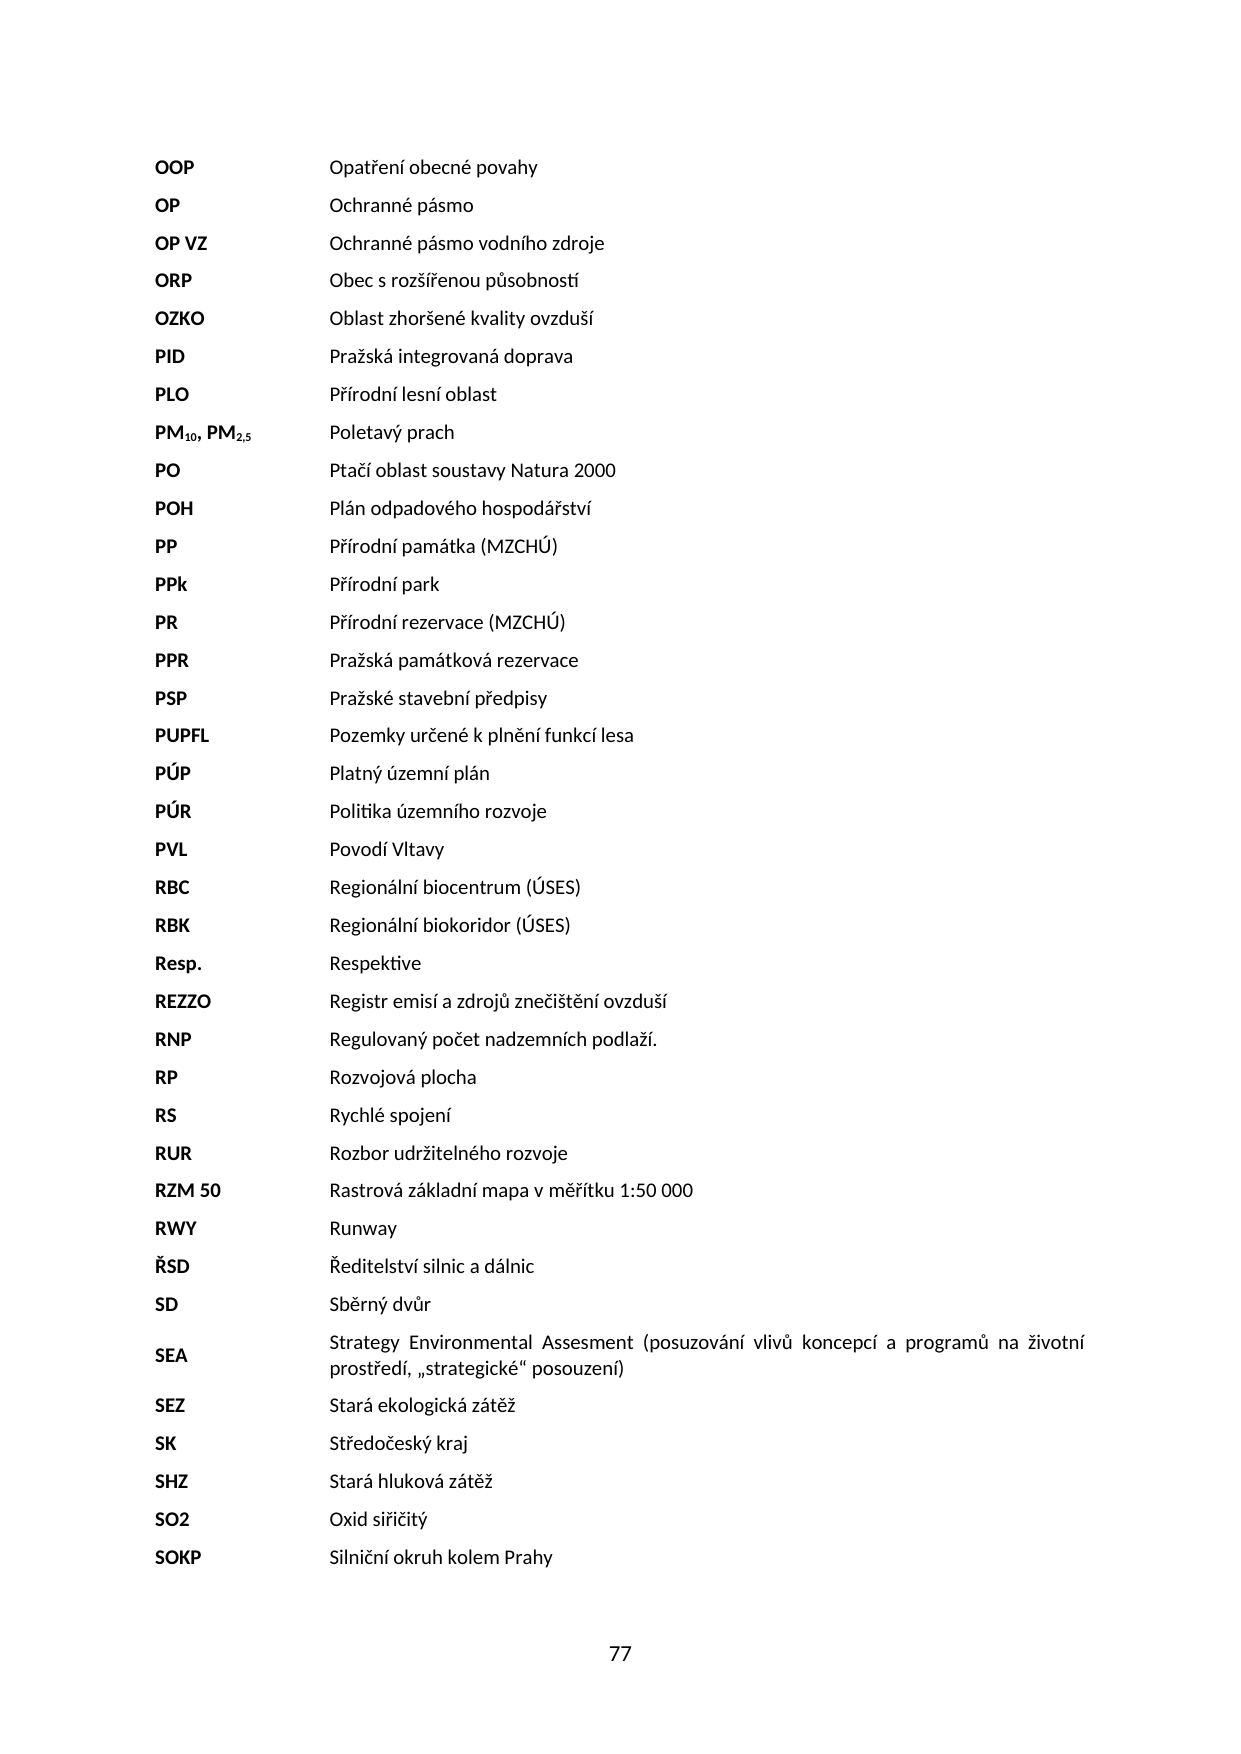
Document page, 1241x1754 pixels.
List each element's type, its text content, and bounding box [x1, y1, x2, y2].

table_cell PO [148, 451, 322, 489]
table_cell RBK [148, 906, 322, 944]
table_cell Přírodní rezervace (MZCHÚ) [322, 603, 1092, 641]
table_cell Rychlé spojení [322, 1096, 1092, 1133]
table_cell PP [148, 527, 322, 565]
table_cell Sběrný dvůr [322, 1285, 1092, 1323]
table_cell PÚR [148, 792, 322, 830]
table_cell Pražská integrovaná doprava [322, 337, 1092, 375]
table_cell Přírodní památka (MZCHÚ) [322, 527, 1092, 565]
table_cell RNP [148, 1020, 322, 1058]
table_cell SK [148, 1424, 322, 1462]
table_cell Silniční okruh kolem Prahy [322, 1538, 1092, 1576]
table_cell Poletavý prach [322, 413, 1092, 451]
table_cell Ochranné pásmo [322, 186, 1092, 223]
table_cell SHZ [148, 1462, 322, 1500]
table_cell PSP [148, 679, 322, 716]
table_cell Ochranné pásmo vodního zdroje [322, 224, 1092, 261]
table_cell PID [148, 337, 322, 375]
table_cell PPk [148, 565, 322, 603]
table_cell Regionální biokoridor (ÚSES) [322, 906, 1092, 944]
table_cell Platný územní plán [322, 754, 1092, 792]
table_cell PUPFL [148, 716, 322, 754]
table_cell SD [148, 1285, 322, 1323]
table_cell Povodí Vltavy [322, 830, 1092, 868]
table_cell PVL [148, 830, 322, 868]
table_cell REZZO [148, 982, 322, 1020]
table_cell RP [148, 1058, 322, 1096]
table_cell PR [148, 603, 322, 641]
table_cell RUR [148, 1134, 322, 1171]
table_cell OOP [148, 148, 322, 186]
table_cell PÚP [148, 754, 322, 792]
table_cell Rastrová základní mapa v měřítku 1:50 000 [322, 1171, 1092, 1209]
table_cell Obec s rozšířenou působností [322, 261, 1092, 299]
table_cell SO2 [148, 1500, 322, 1538]
table_cell Pražská památková rezervace [322, 641, 1092, 678]
table_cell Politika územního rozvoje [322, 792, 1092, 830]
table_cell RS [148, 1096, 322, 1133]
table_cell OP VZ [148, 224, 322, 261]
table_cell Oblast zhoršené kvality ovzduší [322, 299, 1092, 337]
table_cell POH [148, 489, 322, 527]
table_cell Resp. [148, 944, 322, 982]
table_cell Plán odpadového hospodářství [322, 489, 1092, 527]
table_cell Pražské stavební předpisy [322, 679, 1092, 716]
table_cell PPR [148, 641, 322, 678]
table_cell Ředitelství silnic a dálnic [322, 1247, 1092, 1285]
table_cell Regulovaný počet nadzemních podlaží. [322, 1020, 1092, 1058]
table_cell RWY [148, 1209, 322, 1247]
table_cell ORP [148, 261, 322, 299]
table_cell Respektive [322, 944, 1092, 982]
table_cell Středočeský kraj [322, 1424, 1092, 1462]
table_cell OZKO [148, 299, 322, 337]
table_cell ŘSD [148, 1247, 322, 1285]
table_cell Rozbor udržitelného rozvoje [322, 1134, 1092, 1171]
table_cell Rozvojová plocha [322, 1058, 1092, 1096]
table_cell Ptačí oblast soustavy Natura 2000 [322, 451, 1092, 489]
table_cell RBC [148, 868, 322, 906]
table_cell RZM 50 [148, 1171, 322, 1209]
table_cell Oxid siřičitý [322, 1500, 1092, 1538]
table_cell Stará ekologická zátěž [322, 1386, 1092, 1424]
table_cell Opatření obecné povahy [322, 148, 1092, 186]
table_cell Stará hluková zátěž [322, 1462, 1092, 1500]
table_cell SEA [148, 1323, 322, 1386]
table_cell Registr emisí a zdrojů znečištění ovzduší [322, 982, 1092, 1020]
table_cell Přírodní park [322, 565, 1092, 603]
table_cell SOKP [148, 1538, 322, 1576]
table_cell Přírodní lesní oblast [322, 375, 1092, 413]
table_cell Regionální biocentrum (ÚSES) [322, 868, 1092, 906]
table_cell Pozemky určené k plnění funkcí lesa [322, 716, 1092, 754]
table_cell OP [148, 186, 322, 223]
table_cell PLO [148, 375, 322, 413]
table_cell Strategy Environmental Assesment (posuzování vlivů koncepcí a programů na životní prostředí, „strategické“ posouzení) [322, 1323, 1092, 1386]
table_cell Runway [322, 1209, 1092, 1247]
table_cell PM10, PM2,5 [148, 413, 322, 451]
table_cell SEZ [148, 1386, 322, 1424]
